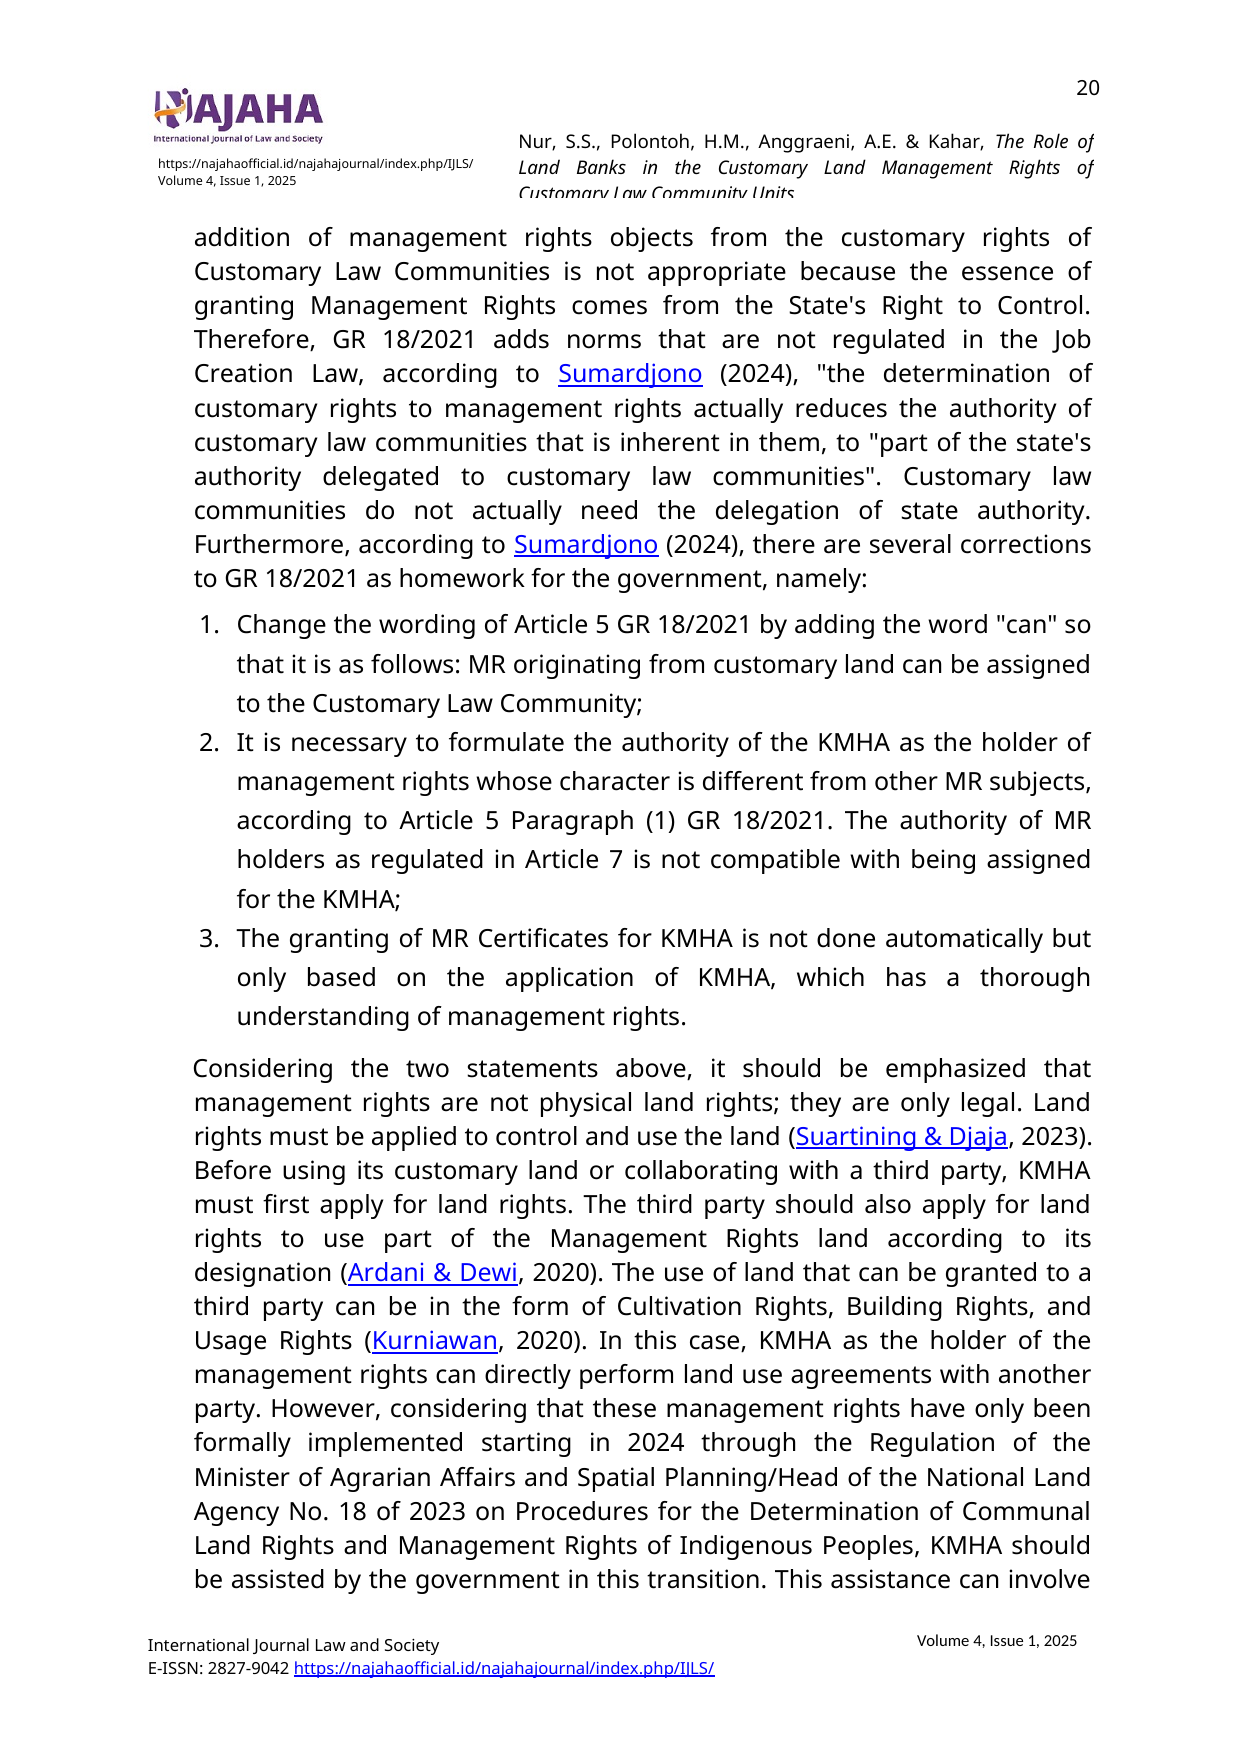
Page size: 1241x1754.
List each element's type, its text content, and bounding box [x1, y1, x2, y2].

list It is necessary to formulate the authority of the KMHA as the holder of management rights whose character is different from other MR subjects, according to Article 5 Paragraph (1) GR 18/2021. The authority of MR holders as regulated in Article 7 is not compatible with being assigned for the KMHA; [199, 724, 1093, 915]
picture [147, 75, 328, 158]
list Change the wording of Article 5 GR 18/2021 by adding the word "can" so that it is as follows: MR originating from customary land can be assigned to the Customary Law Community; [199, 607, 1093, 719]
list The granting of MR Certificates for KMHA is not done automatically but only based on the application of KMHA, which has a thorough understanding of management rights. [199, 920, 1093, 1033]
